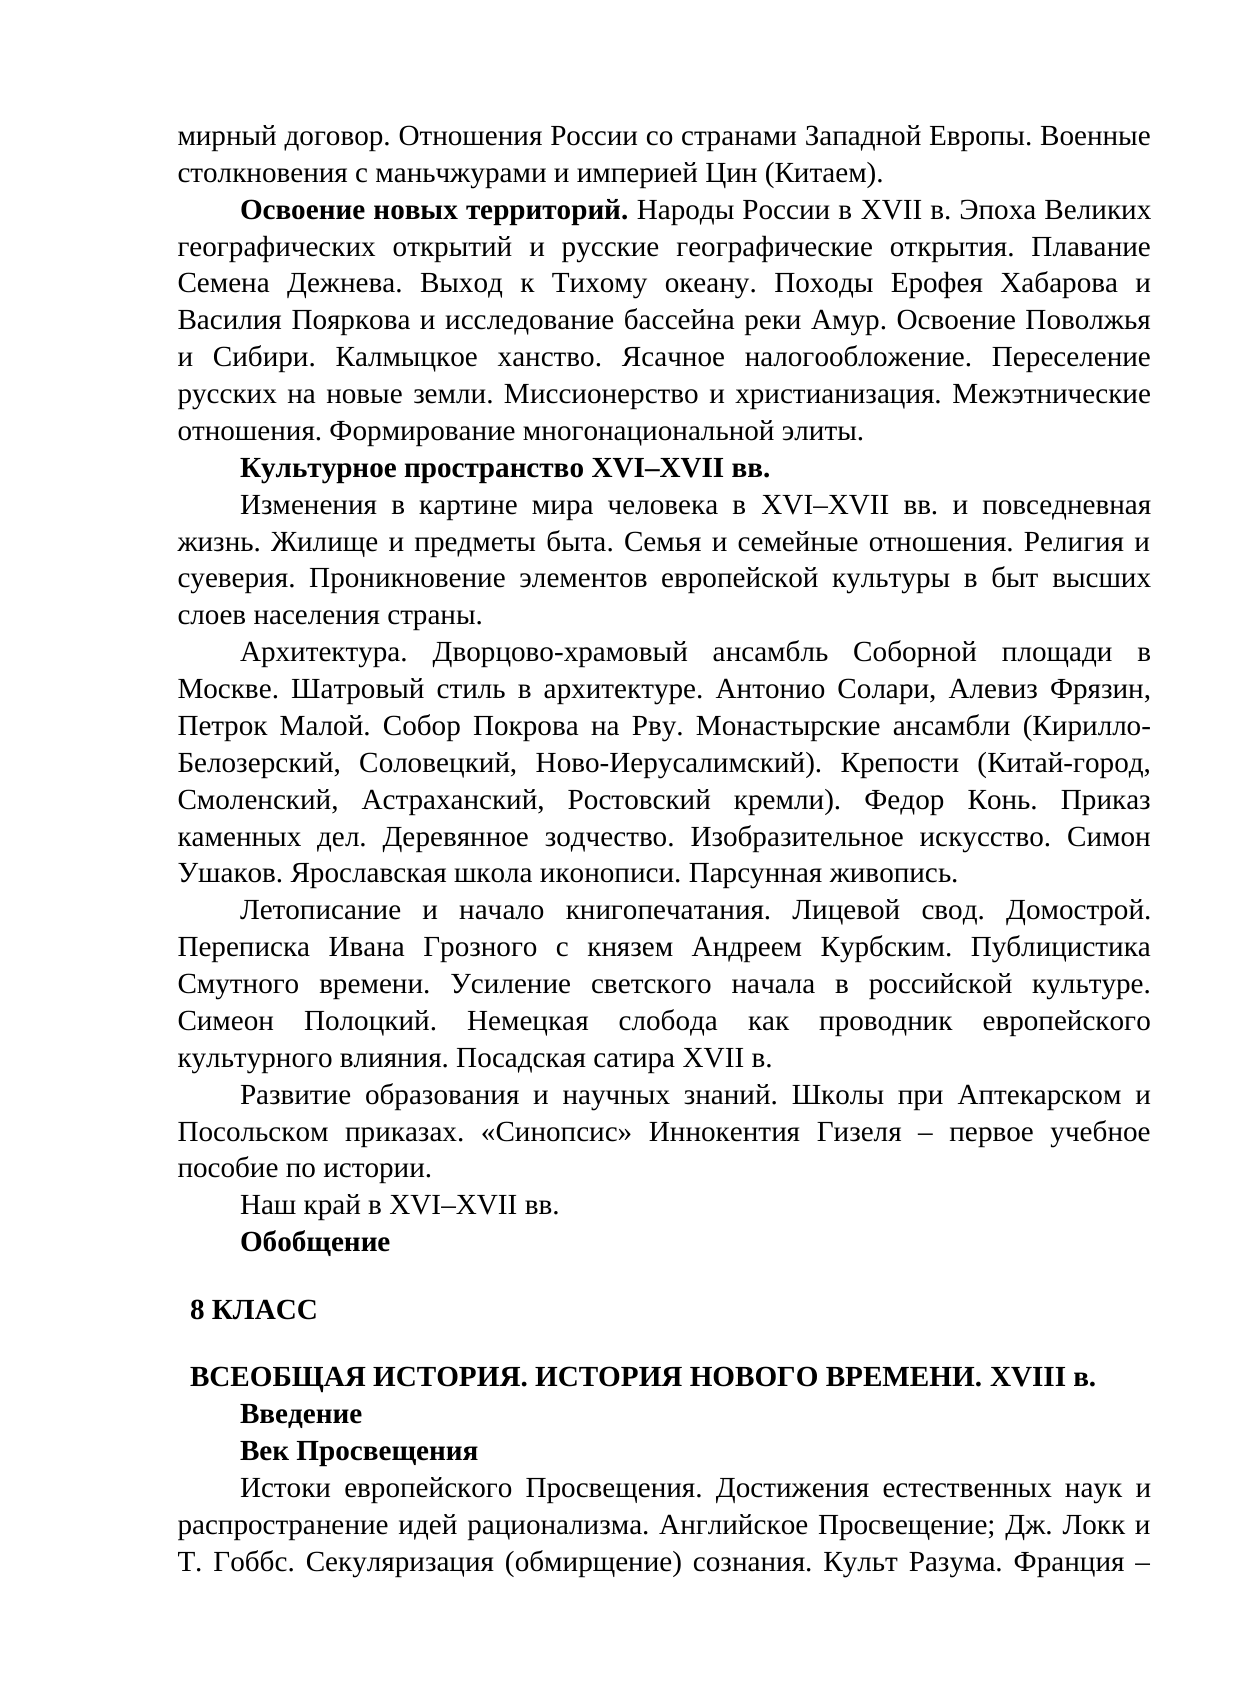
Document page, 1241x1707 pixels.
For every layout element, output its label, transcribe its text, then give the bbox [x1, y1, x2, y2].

text Культурное пространство XVI–XVII вв. [177, 450, 1152, 483]
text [177, 1470, 1152, 1577]
text Наш край в XVI–XVII вв. [177, 1187, 1152, 1221]
text Развитие образования и научных знаний. Школы при Аптекарском и Посольском приказах. «Синопсис» Иннокентия Гизеля – первое учебное пособие по истории. [177, 1077, 1152, 1184]
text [177, 118, 1152, 188]
text Обобщение [177, 1224, 1152, 1258]
text 8 КЛАСС [190, 1292, 1152, 1326]
text Век Просвещения [177, 1433, 1152, 1467]
text Введение [177, 1396, 1152, 1430]
text Архитектура. Дворцово-храмовый ансамбль Соборной площади в Москве. Шатровый стиль в архитектуре. Антонио Солари, Алевиз Фрязин, Петрок Малой. Собор Покрова на Рву. Монастырские ансамбли (Кирилло-Белозерский, Соловецкий, Ново-Иерусалимский). Крепости (Китай-город, Смоленский, Астраханский, Ростовский кремли). Федор Конь. Приказ каменных дел. Деревянное зодчество. Изобразительное искусство. Симон Ушаков. Ярославская школа иконописи. Парсунная живопись. [177, 634, 1152, 889]
text Освоение новых территорий. Народы России в XVII в. Эпоха Великих географических открытий и русские географические открытия. Плавание Семена Дежнева. Выход к Тихому океану. Походы Ерофея Хабарова и Василия Пояркова и исследование бассейна реки Амур. Освоение Поволжья и Сибири. Калмыцкое ханство. Ясачное налогообложение. Переселение русских на новые земли. Миссионерство и христианизация. Межэтнические отношения. Формирование многонациональной элиты. [177, 192, 1152, 447]
text Летописание и начало книгопечатания. Лицевой свод. Домострой. Переписка Ивана Грозного с князем Андреем Курбским. Публицистика Смутного времени. Усиление светского начала в российской культуре. Симеон Полоцкий. Немецкая слобода как проводник европейского культурного влияния. Посадская сатира XVII в. [177, 892, 1152, 1073]
text ВСЕОБЩАЯ ИСТОРИЯ. ИСТОРИЯ НОВОГО ВРЕМЕНИ. XVIII в. [190, 1359, 1152, 1393]
text Изменения в картине мира человека в XVI–XVII вв. и повседневная жизнь. Жилище и предметы быта. Семья и семейные отношения. Религия и суеверия. Проникновение элементов европейской культуры в быт высших слоев населения страны. [177, 487, 1152, 631]
